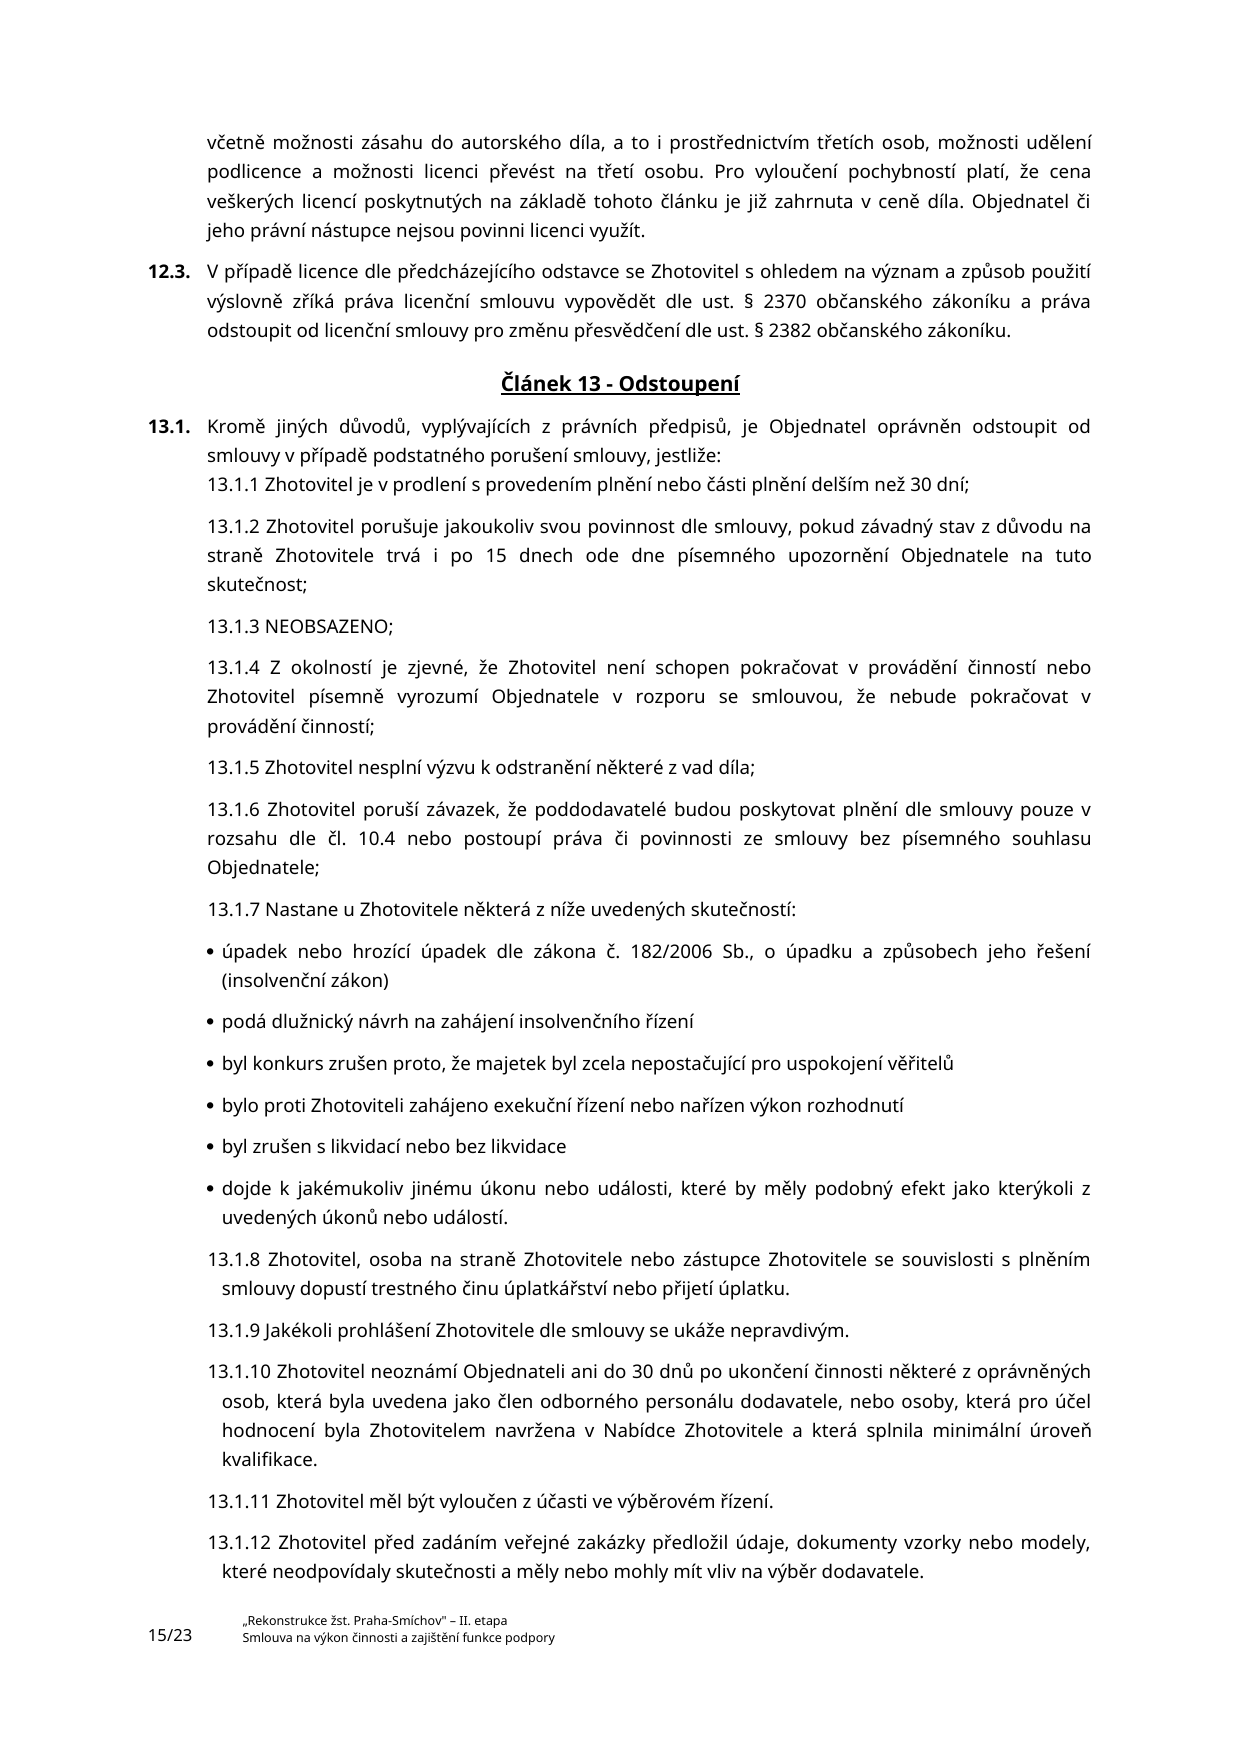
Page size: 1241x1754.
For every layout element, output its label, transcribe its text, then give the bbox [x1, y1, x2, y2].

text 13.1.4 Z okolností je zjevné, že Zhotovitel není schopen pokračovat v provádění činností nebo Zhotovitel písemně vyrozumí Objednatele v rozporu se smlouvou, že nebude pokračovat v provádění činností; [207, 651, 1092, 739]
text 13.1.9 Jakékoli prohlášení Zhotovitele dle smlouvy se ukáže nepravdivým. [207, 1314, 1092, 1343]
text 13.1.11 Zhotovitel měl být vyloučen z účasti ve výběrovém řízení. [207, 1485, 1092, 1514]
text 13.1.5 Zhotovitel nesplní výzvu k odstranění některé z vad díla; [207, 751, 1092, 781]
list podá dlužnický návrh na zahájení insolvenčního řízení [207, 1006, 1092, 1035]
text 13.1.3 NEOBSAZENO; [207, 610, 1092, 639]
text 13.1. Kromě jiných důvodů, vyplývajících z právních předpisů, je Objednatel oprávněn odstoupit od smlouvy v případě podstatného porušení smlouvy, jestliže: [148, 410, 1092, 468]
text 13.1.1 Zhotovitel je v prodlení s provedením plnění nebo části plnění delším než 30 dní; [207, 468, 1092, 497]
list byl zrušen s likvidací nebo bez likvidace [207, 1131, 1092, 1160]
text 13.1.6 Zhotovitel poruší závazek, že poddodavatelé budou poskytovat plnění dle smlouvy pouze v rozsahu dle čl. 10.4 nebo postoupí práva či povinnosti ze smlouvy bez písemného souhlasu Objednatele; [207, 793, 1092, 881]
list byl konkurs zrušen proto, že majetek byl zcela nepostačující pro uspokojení věřitelů [207, 1047, 1092, 1076]
subtitle Článek 13 - Odstoupení [148, 368, 1092, 397]
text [148, 126, 1092, 243]
list dojde k jakémukoliv jinému úkonu nebo události, které by měly podobný efekt jako kterýkoli z uvedených úkonů nebo událostí. [207, 1172, 1092, 1231]
text 13.1.8 Zhotovitel, osoba na straně Zhotovitele nebo zástupce Zhotovitele se souvislosti s plněním smlouvy dopustí trestného činu úplatkářství nebo přijetí úplatku. [207, 1243, 1092, 1301]
list bylo proti Zhotoviteli zahájeno exekuční řízení nebo nařízen výkon rozhodnutí [207, 1089, 1092, 1118]
text 13.1.10 Zhotovitel neoznámí Objednateli ani do 30 dnů po ukončení činnosti některé z oprávněných osob, která byla uvedena jako člen odborného personálu dodavatele, nebo osoby, která pro účel hodnocení byla Zhotovitelem navržena v Nabídce Zhotovitele a která splnila minimální úroveň kvalifikace. [207, 1356, 1092, 1472]
text 12.3. V případě licence dle předcházejícího odstavce se Zhotovitel s ohledem na význam a způsob použití výslovně zříká práva licenční smlouvu vypovědět dle ust. § 2370 občanského zákoníku a práva odstoupit od licenční smlouvy pro změnu přesvědčení dle ust. § 2382 občanského zákoníku. [148, 256, 1092, 343]
list úpadek nebo hrozící úpadek dle zákona č. 182/2006 Sb., o úpadku a způsobech jeho řešení (insolvenční zákon) [207, 935, 1092, 993]
text 13.1.2 Zhotovitel porušuje jakoukoliv svou povinnost dle smlouvy, pokud závadný stav z důvodu na straně Zhotovitele trvá i po 15 dnech ode dne písemného upozornění Objednatele na tuto skutečnost; [207, 510, 1092, 597]
text 13.1.7 Nastane u Zhotovitele některá z níže uvedených skutečností: [207, 893, 1092, 922]
text 13.1.12 Zhotovitel před zadáním veřejné zakázky předložil údaje, dokumenty vzorky nebo modely, které neodpovídaly skutečnosti a měly nebo mohly mít vliv na výběr dodavatele. [207, 1526, 1092, 1585]
